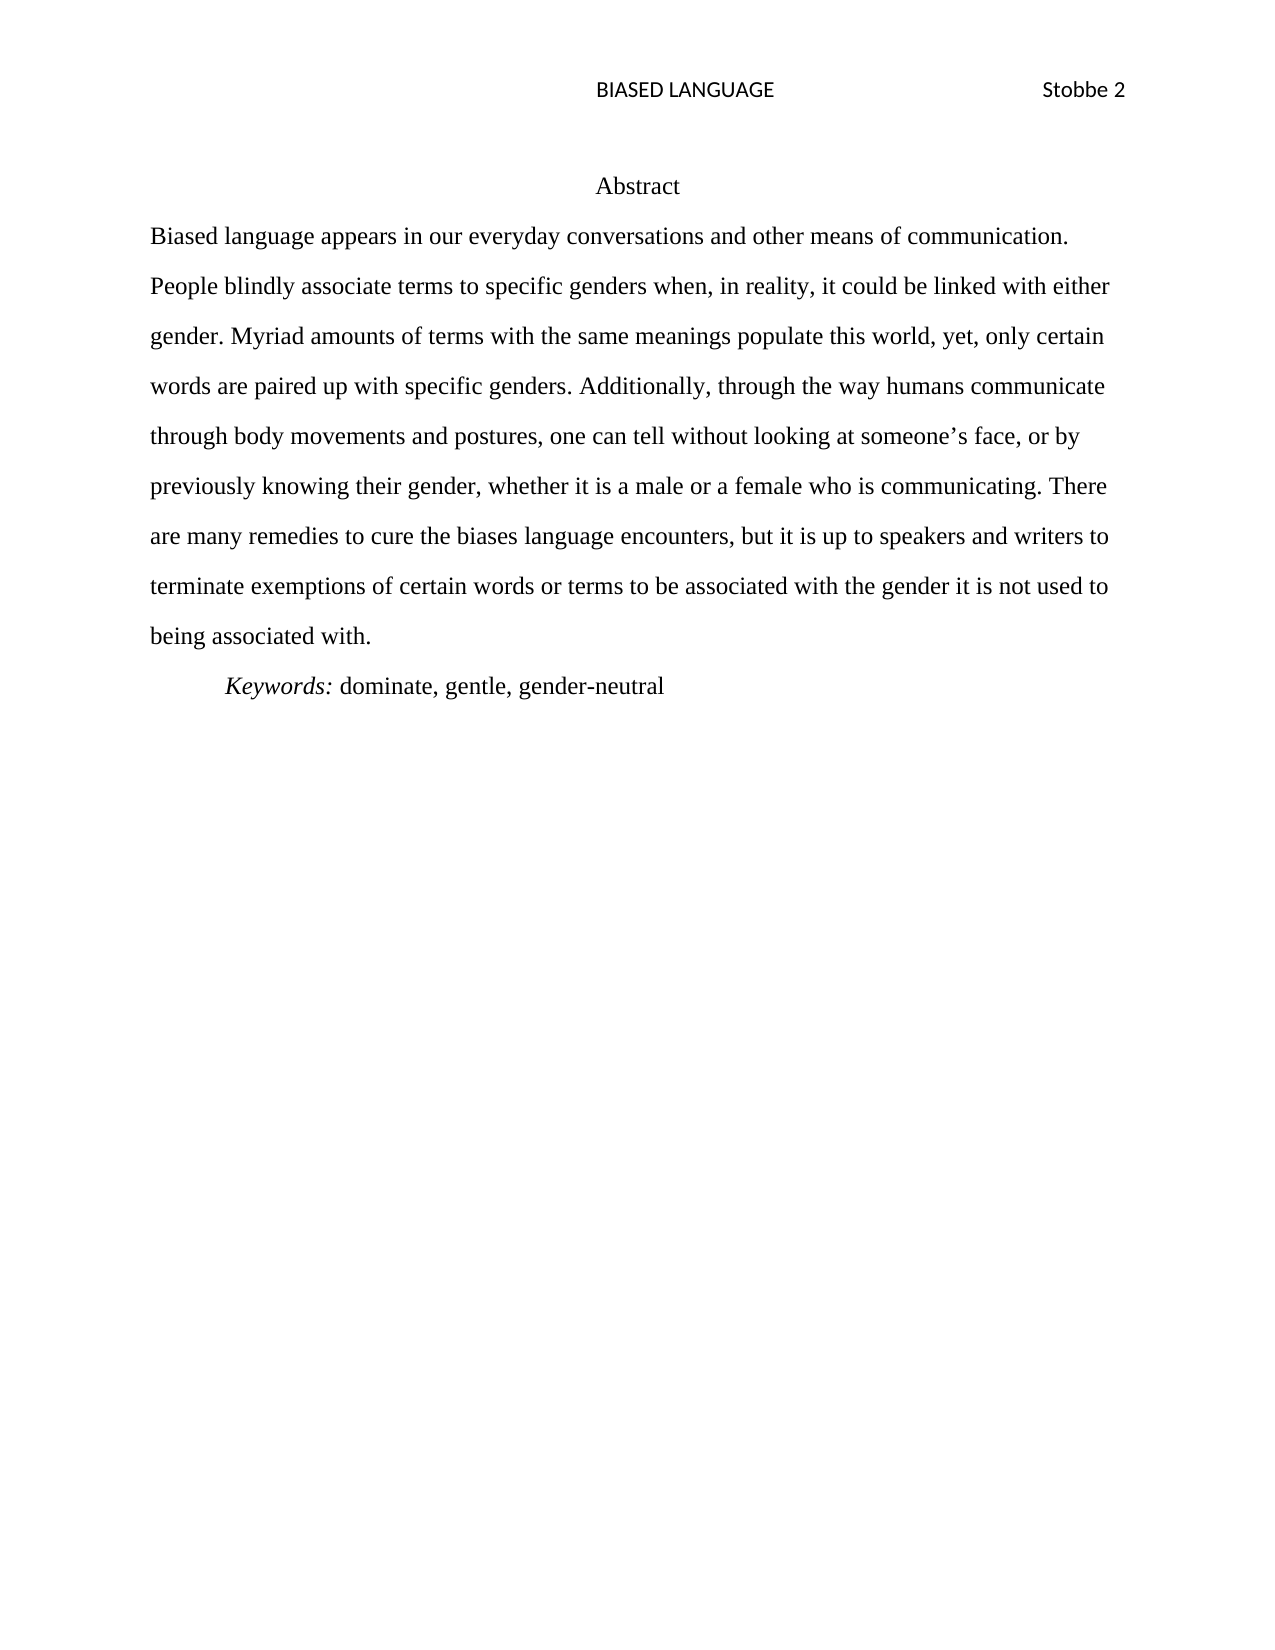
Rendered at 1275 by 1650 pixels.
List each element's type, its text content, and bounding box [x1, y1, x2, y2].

text Abstract [150, 150, 1125, 200]
text Biased language appears in our everyday conversations and other means of communication. People blindly associate terms to specific genders when, in reality, it could be linked with either gender. Myriad amounts of terms with the same meanings populate this world, yet, only certain words are paired up with specific genders. Additionally, through the way humans communicate through body movements and postures, one can tell without looking at someone’s face, or by previously knowing their gender, whether it is a male or a female who is communicating. There are many remedies to cure the biases language encounters, but it is up to speakers and writers to terminate exemptions of certain words or terms to be associated with the gender it is not used to being associated with. [150, 200, 1125, 650]
text Keywords: dominate, gentle, gender-neutral [150, 650, 1125, 700]
